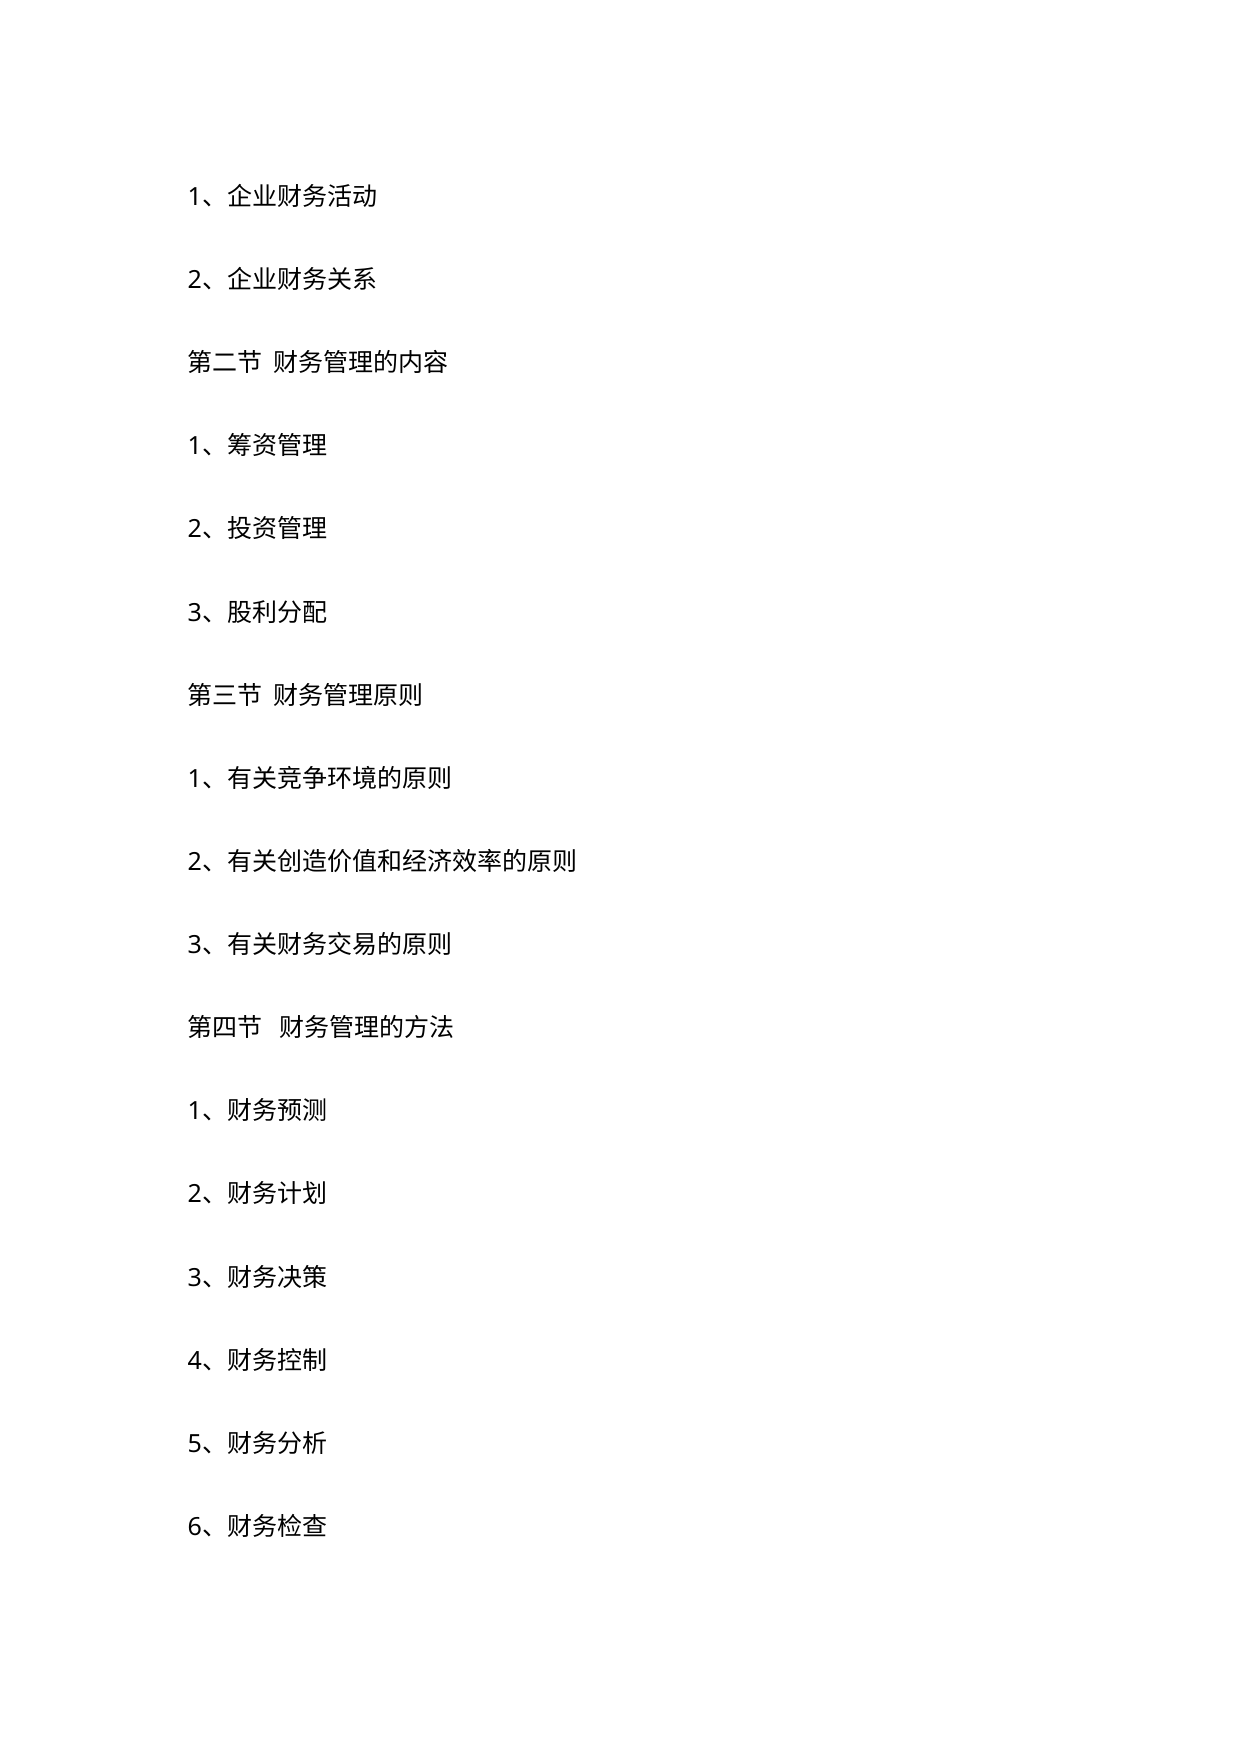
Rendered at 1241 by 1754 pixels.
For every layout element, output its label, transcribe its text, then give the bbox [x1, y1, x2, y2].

list 财务检查 [187, 1492, 1053, 1557]
list 财务决策 [187, 1243, 1053, 1308]
text 1、财务预测 [187, 1076, 1053, 1141]
text 3、股利分配 [187, 578, 1053, 643]
text 第三节 财务管理原则 [187, 661, 1053, 726]
text 2、财务计划 [187, 1159, 1053, 1224]
text 1、筹资管理 [187, 411, 1053, 476]
list 财务分析 [187, 1409, 1053, 1474]
text 1、有关竞争环境的原则 [187, 744, 1053, 809]
text 1、企业财务活动 [187, 162, 1053, 227]
text 2、企业财务关系 [187, 245, 1053, 310]
text 2、有关创造价值和经济效率的原则 [187, 827, 1053, 892]
text 2、投资管理 [187, 494, 1053, 559]
text 第二节 财务管理的内容 [187, 328, 1053, 393]
text 第四节 财务管理的方法 [187, 993, 1053, 1058]
list 财务控制 [187, 1326, 1053, 1391]
text 3、有关财务交易的原则 [187, 910, 1053, 975]
